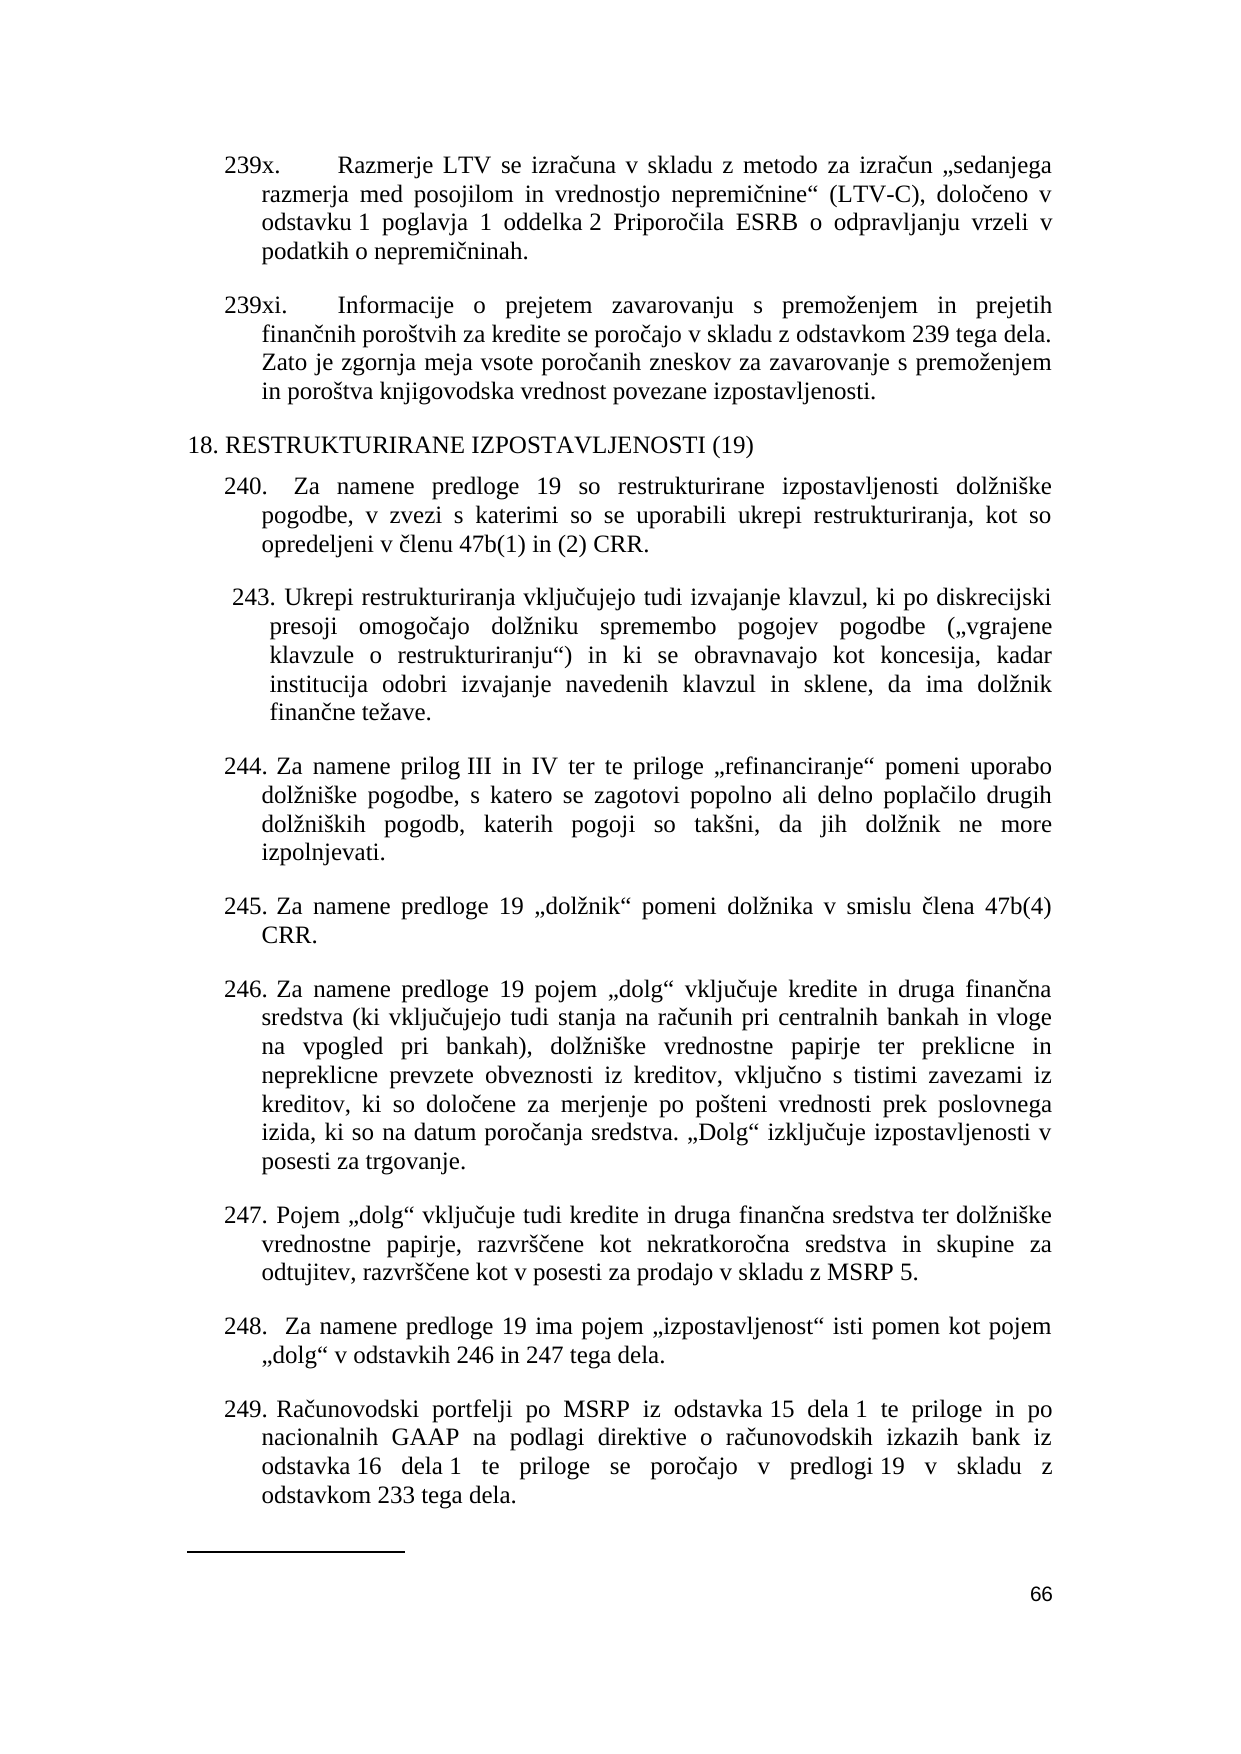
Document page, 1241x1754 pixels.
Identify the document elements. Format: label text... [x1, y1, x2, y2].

list 239x. Razmerje LTV se izračuna v skladu z metodo za izračun „sedanjega razmerja med posojilom in vrednostjo nepremičnine“ (LTV-C), določeno v odstavku 1 poglavja 1 oddelka 2 Priporočila ESRB o odpravljanju vrzeli v podatkih o nepremičninah. [224, 150, 1053, 265]
text Za namene predloge 19 „dolžnik“ pomeni dolžnika v smislu člena 47b(4) CRR. [224, 891, 1053, 949]
text Za namene predloge 19 so restrukturirane izpostavljenosti dolžniške pogodbe, v zvezi s katerimi so se uporabili ukrepi restrukturiranja, kot so opredeljeni v členu 47b(1) in (2) CRR. [224, 471, 1053, 557]
subtitle Restrukturirane izpostavljenosti (19) [187, 430, 1053, 459]
list Ukrepi restrukturiranja vključujejo tudi izvajanje klavzul, ki po diskrecijski presoji omogočajo dolžniku spremembo pogojev pogodbe („vgrajene klavzule o restrukturiranju“) in ki se obravnavajo kot koncesija, kadar institucija odobri izvajanje navedenih klavzul in sklene, da ima dolžnik finančne težave. [232, 582, 1053, 726]
text Za namene predloge 19 ima pojem „izpostavljenost“ isti pomen kot pojem „dolg“ v odstavkih 246 in 247 tega dela. [224, 1311, 1053, 1369]
text Za namene predloge 19 pojem „dolg“ vključuje kredite in druga finančna sredstva (ki vključujejo tudi stanja na računih pri centralnih bankah in vloge na vpogled pri bankah), dolžniške vrednostne papirje ter preklicne in nepreklicne prevzete obveznosti iz kreditov, vključno s tistimi zavezami iz kreditov, ki so določene za merjenje po pošteni vrednosti prek poslovnega izida, ki so na datum poročanja sredstva. „Dolg“ izključuje izpostavljenosti v posesti za trgovanje. [224, 974, 1053, 1175]
text Računovodski portfelji po MSRP iz odstavka 15 dela 1 te priloge in po nacionalnih GAAP na podlagi direktive o računovodskih izkazih bank iz odstavka 16 dela 1 te priloge se poročajo v predlogi 19 v skladu z odstavkom 233 tega dela. [224, 1394, 1053, 1509]
text Za namene prilog III in IV ter te priloge „refinanciranje“ pomeni uporabo dolžniške pogodbe, s katero se zagotovi popolno ali delno poplačilo drugih dolžniških pogodb, katerih pogoji so takšni, da jih dolžnik ne more izpolnjevati. [224, 751, 1053, 866]
text Pojem „dolg“ vključuje tudi kredite in druga finančna sredstva ter dolžniške vrednostne papirje, razvrščene kot nekratkoročna sredstva in skupine za odtujitev, razvrščene kot v posesti za prodajo v skladu z MSRP 5. [224, 1200, 1053, 1286]
list 239xi. Informacije o prejetem zavarovanju s premoženjem in prejetih finančnih poroštvih za kredite se poročajo v skladu z odstavkom 239 tega dela. Zato je zgornja meja vsote poročanih zneskov za zavarovanje s premoženjem in poroštva knjigovodska vrednost povezane izpostavljenosti. [224, 290, 1053, 405]
